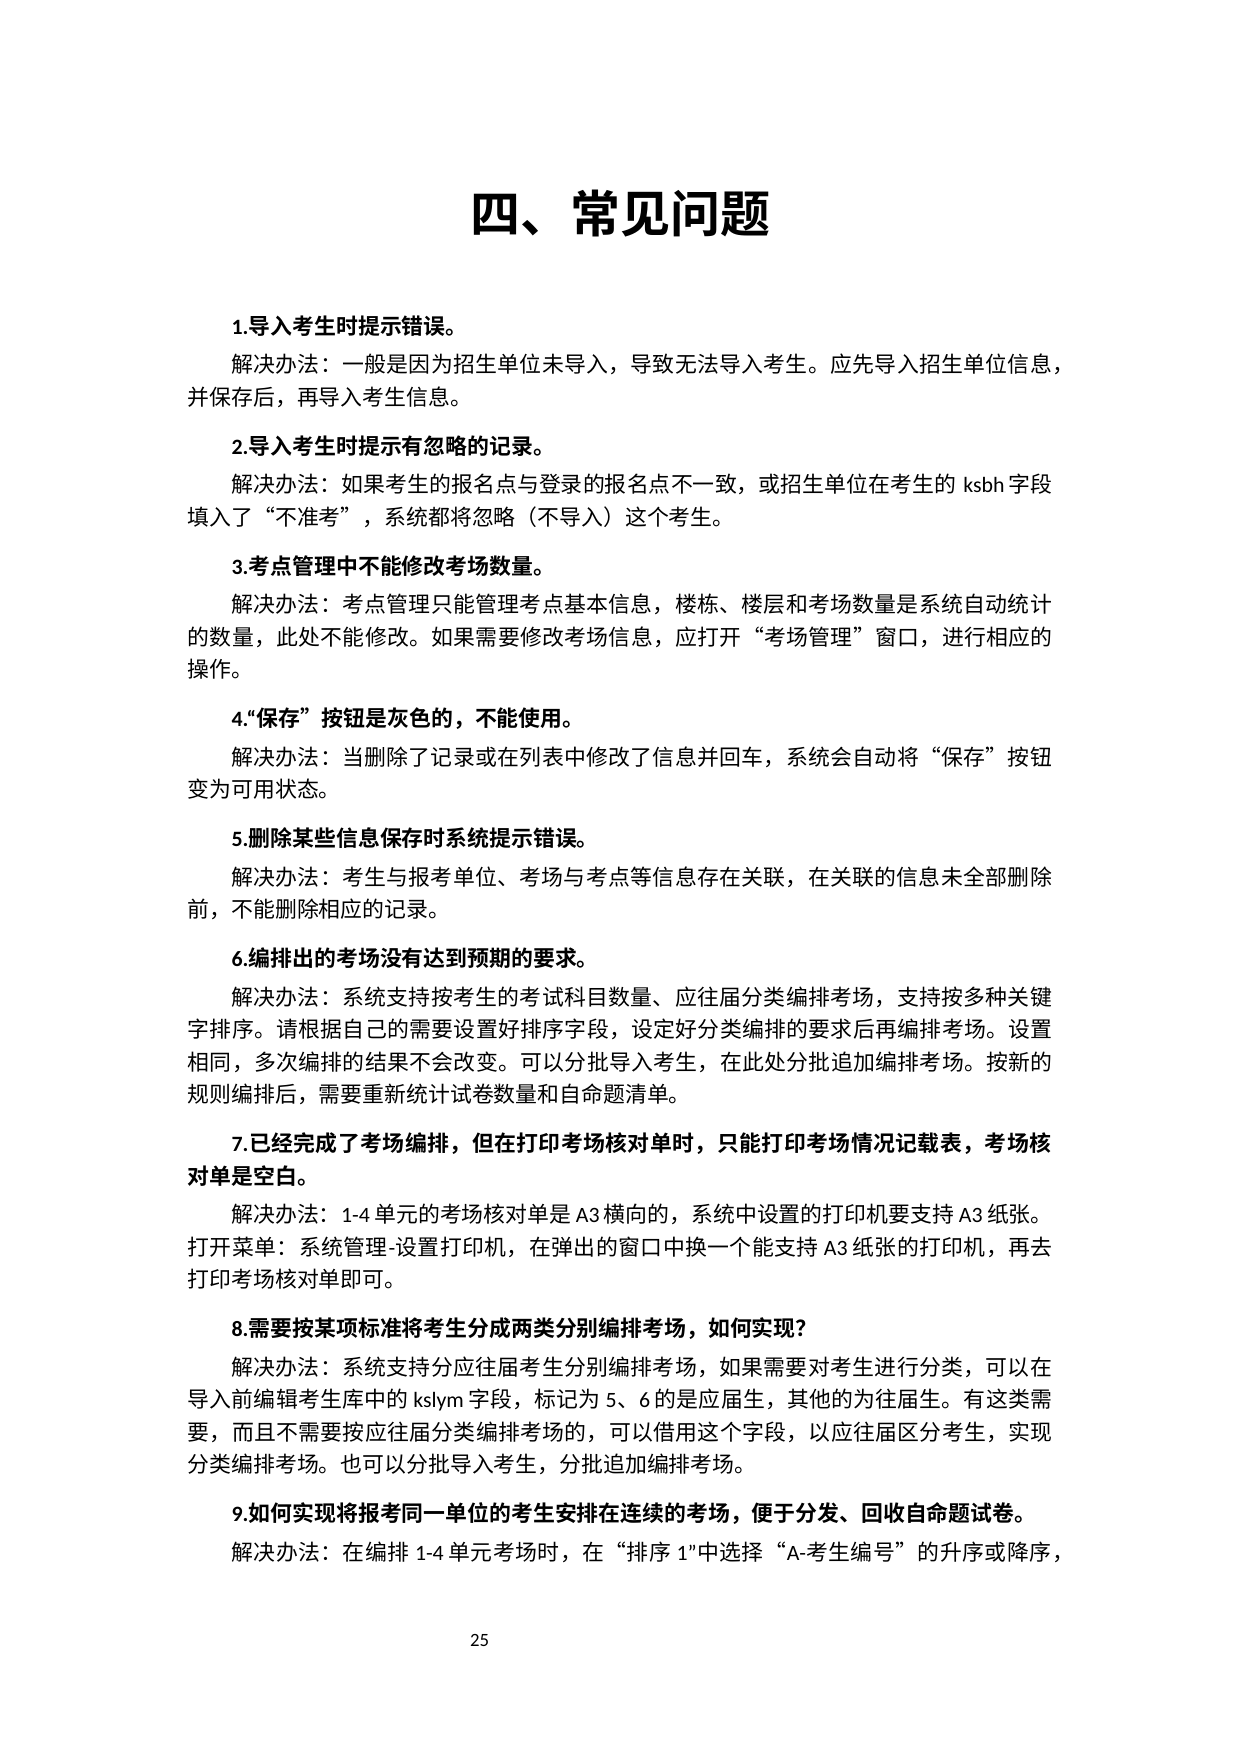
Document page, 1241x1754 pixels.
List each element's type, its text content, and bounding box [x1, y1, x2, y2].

text 2.导入考生时提示有忽略的记录。 [187, 428, 1053, 461]
text 解决办法：当删除了记录或在列表中修改了信息并回车，系统会自动将“保存”按钮变为可用状态。 [187, 739, 1053, 804]
text 解决办法：1-4单元的考场核对单是A3横向的，系统中设置的打印机要支持A3纸张。打开菜单：系统管理-设置打印机，在弹出的窗口中换一个能支持A3纸张的打印机，再去打印考场核对单即可。 [187, 1197, 1053, 1294]
subtitle 四、常见问题 [187, 162, 1053, 259]
text 解决办法：考点管理只能管理考点基本信息，楼栋、楼层和考场数量是系统自动统计的数量，此处不能修改。如果需要修改考场信息，应打开“考场管理”窗口，进行相应的操作。 [187, 587, 1053, 684]
text 8.需要按某项标准将考生分成两类分别编排考场，如何实现？ [187, 1311, 1053, 1343]
text 5.删除某些信息保存时系统提示错误。 [187, 821, 1053, 853]
text 3.考点管理中不能修改考场数量。 [187, 548, 1053, 581]
text 解决办法：系统支持按考生的考试科目数量、应往届分类编排考场，支持按多种关键字排序。请根据自己的需要设置好排序字段，设定好分类编排的要求后再编排考场。设置相同，多次编排的结果不会改变。可以分批导入考生，在此处分批追加编排考场。按新的规则编排后，需要重新统计试卷数量和自命题清单。 [187, 979, 1053, 1109]
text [187, 1534, 1053, 1567]
text 解决办法：一般是因为招生单位未导入，导致无法导入考生。应先导入招生单位信息，并保存后，再导入考生信息。 [187, 347, 1053, 412]
text 1.导入考生时提示错误。 [187, 308, 1053, 341]
text 7.已经完成了考场编排，但在打印考场核对单时，只能打印考场情况记载表，考场核对单是空白。 [187, 1126, 1053, 1191]
text 解决办法：系统支持分应往届考生分别编排考场，如果需要对考生进行分类，可以在导入前编辑考生库中的kslym字段，标记为5、6的是应届生，其他的为往届生。有这类需要，而且不需要按应往届分类编排考场的，可以借用这个字段，以应往届区分考生，实现分类编排考场。也可以分批导入考生，分批追加编排考场。 [187, 1349, 1053, 1479]
text 9.如何实现将报考同一单位的考生安排在连续的考场，便于分发、回收自命题试卷。 [187, 1496, 1053, 1528]
text 6.编排出的考场没有达到预期的要求。 [187, 941, 1053, 973]
text 解决办法：如果考生的报名点与登录的报名点不一致，或招生单位在考生的ksbh字段填入了“不准考”，系统都将忽略（不导入）这个考生。 [187, 467, 1053, 532]
text 解决办法：考生与报考单位、考场与考点等信息存在关联，在关联的信息未全部删除前，不能删除相应的记录。 [187, 859, 1053, 924]
text 4.“保存”按钮是灰色的，不能使用。 [187, 701, 1053, 733]
